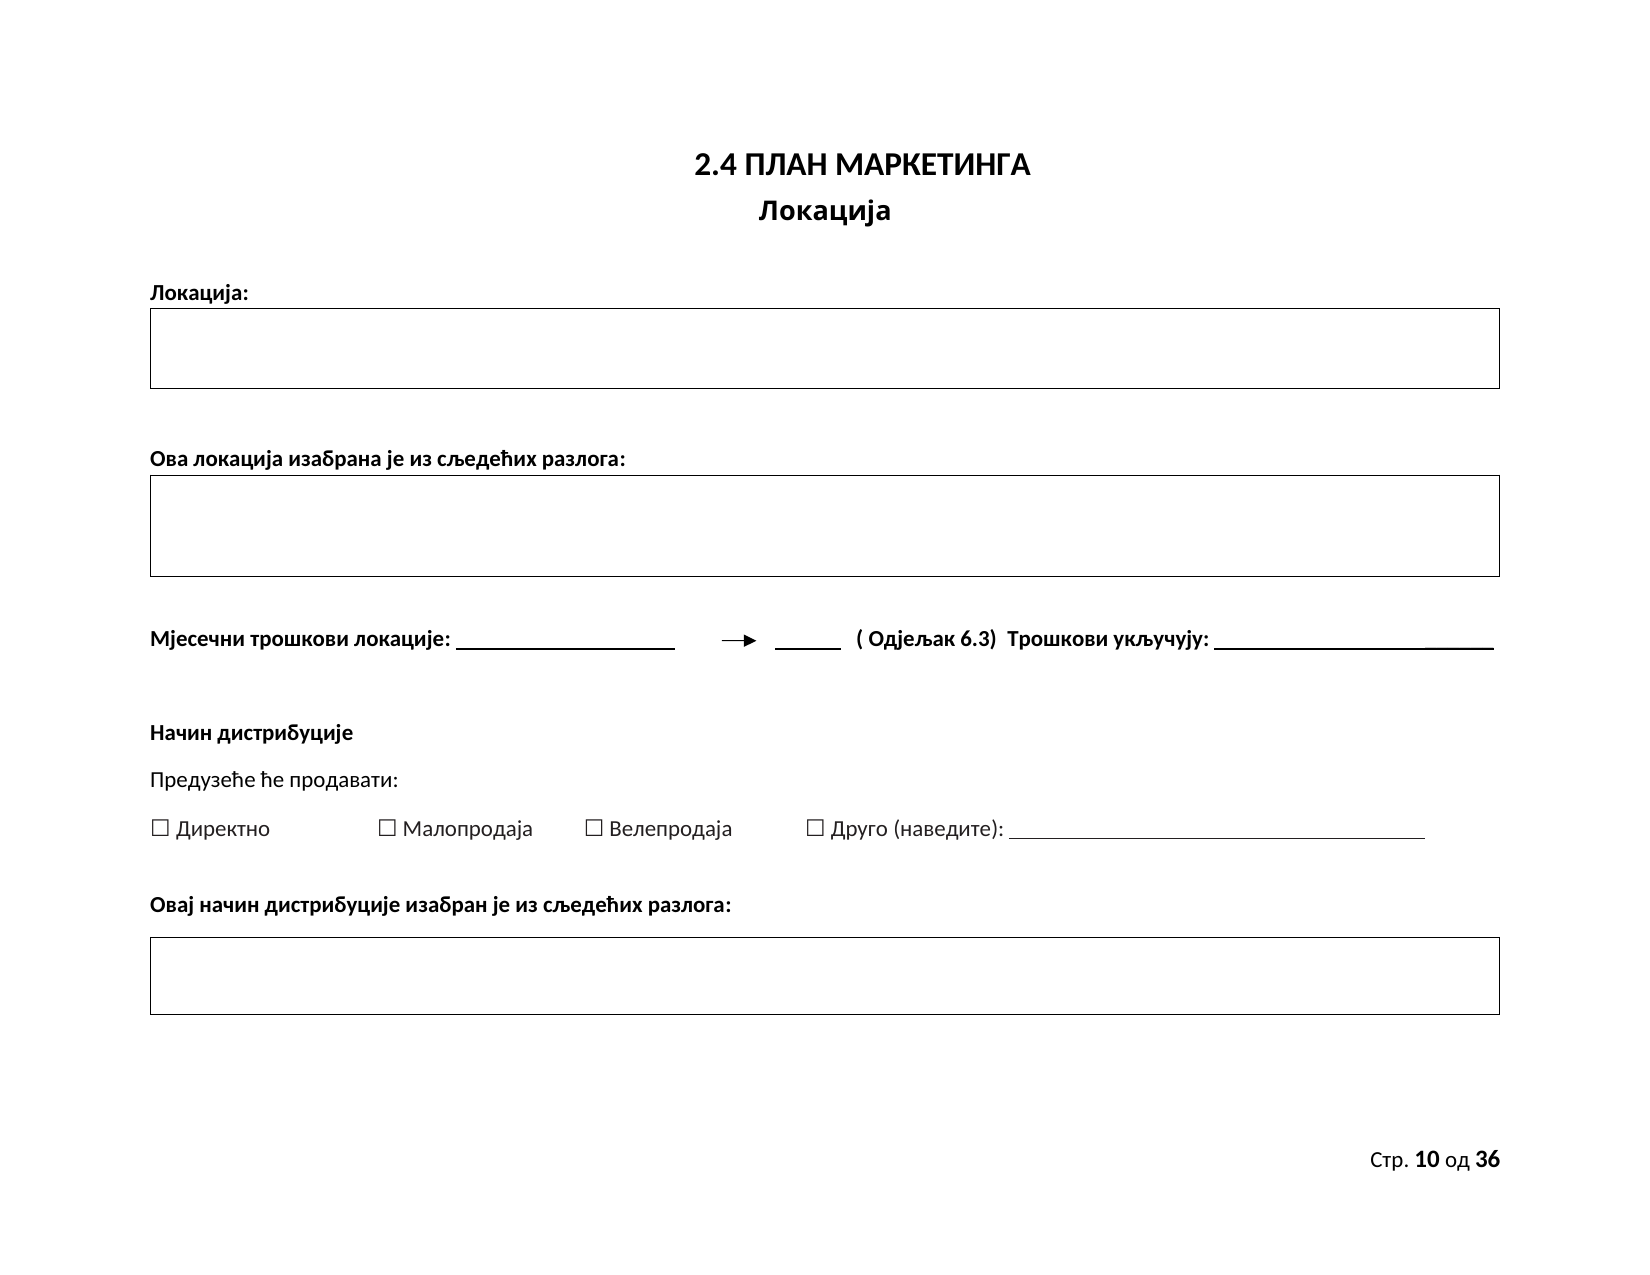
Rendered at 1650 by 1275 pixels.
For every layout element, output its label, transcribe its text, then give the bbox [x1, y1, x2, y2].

text Ова локација изабрана је из сљедећих разлога: [150, 444, 1500, 472]
subtitle Локација [150, 191, 1500, 228]
table_header [151, 309, 1499, 388]
subtitle 2.4 План маркетинга [225, 143, 1500, 184]
table_header [151, 938, 1499, 1014]
text Предузеће ће продавати: [150, 765, 1500, 793]
text Мјесечни трошкови локације: ( Одјељак 6.3) Трошкови укључују: ______ [150, 624, 1500, 652]
table_header [151, 476, 1499, 576]
text Локација: [150, 278, 1500, 306]
text Директно Малопродаја Велепродаја Друго (наведите): [150, 812, 1500, 843]
text Начин дистрибуције [150, 718, 1500, 746]
text Овај начин дистрибуције изабран је из сљедећих разлога: [150, 890, 1500, 918]
